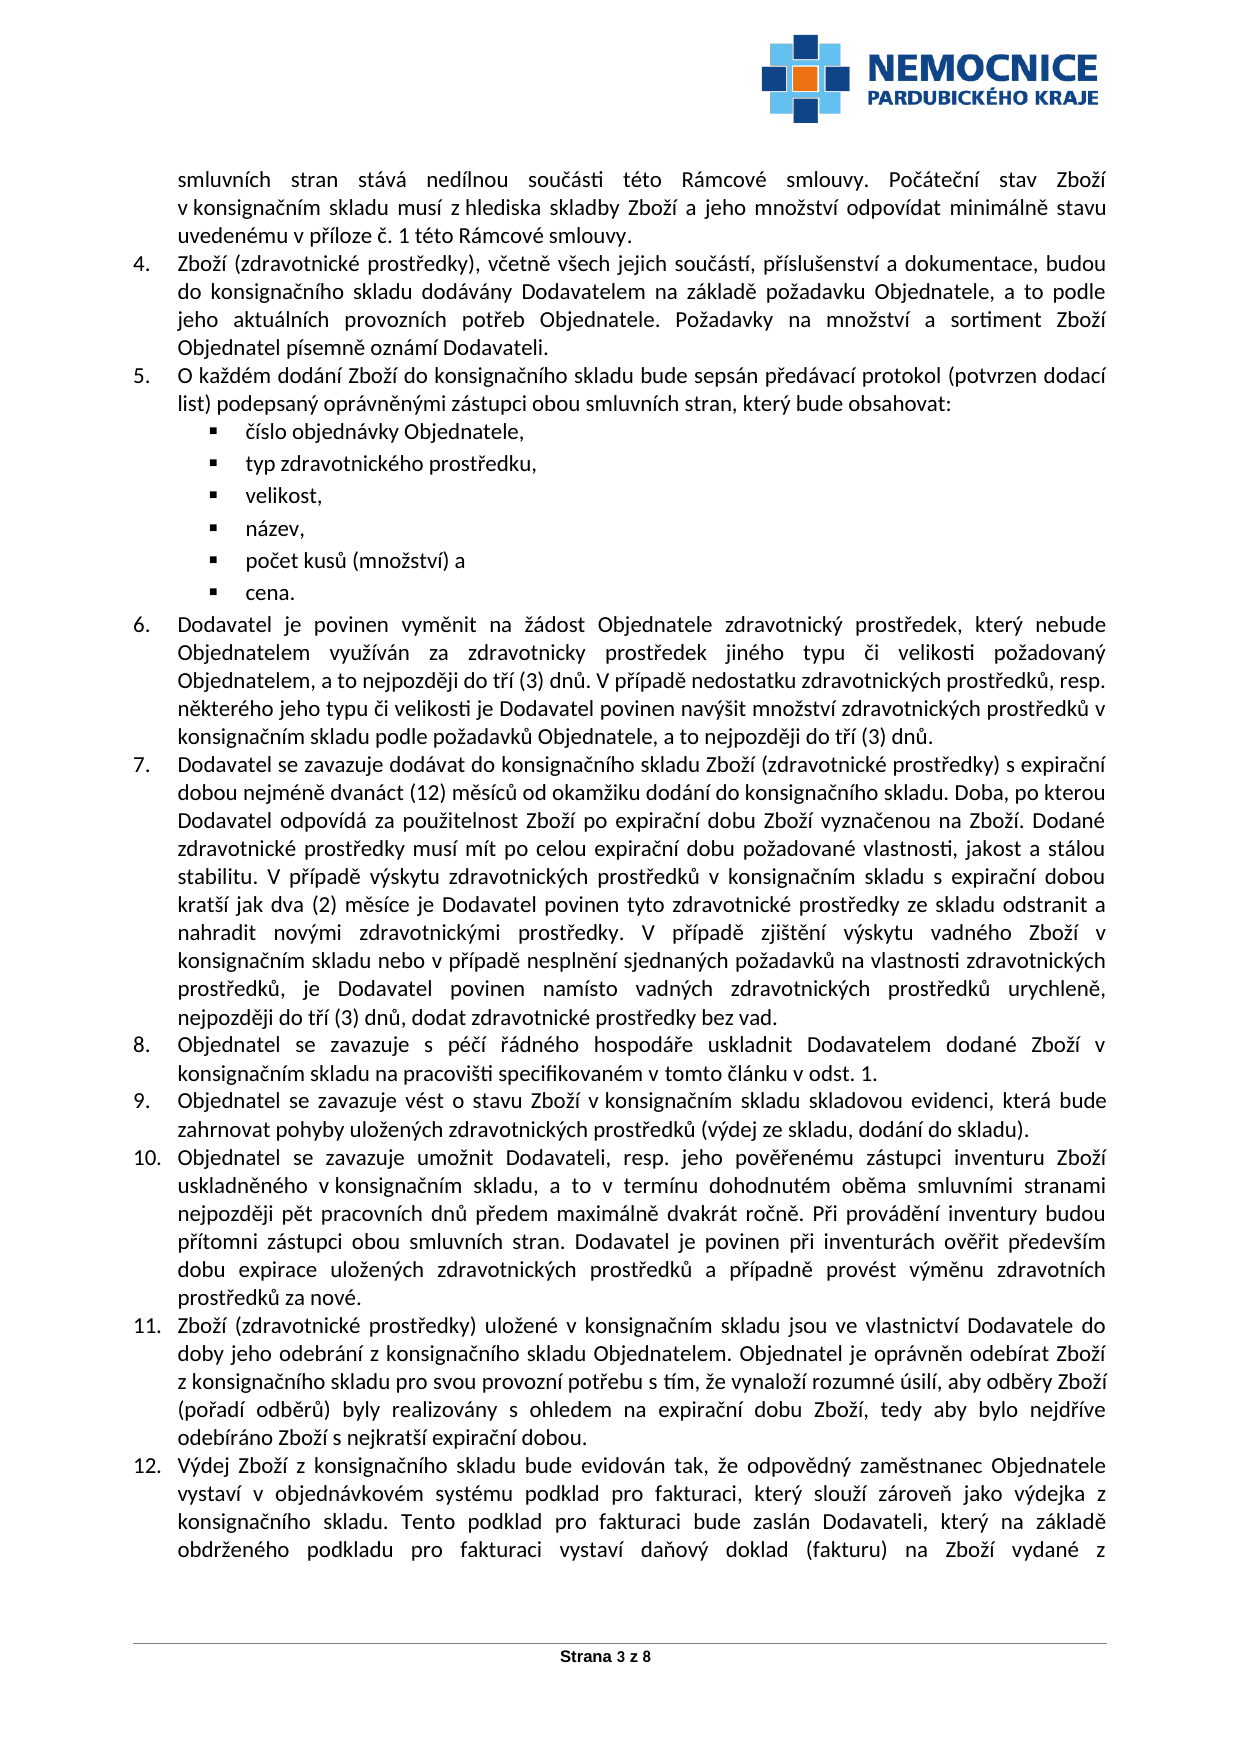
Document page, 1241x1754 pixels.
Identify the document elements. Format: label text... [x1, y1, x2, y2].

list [133, 165, 1107, 249]
list počet kusů (množství) a [208, 546, 1107, 574]
list Zboží (zdravotnické prostředky) uložené v konsignačním skladu jsou ve vlastnictví Dodavatele do doby jeho odebrání z konsignačního skladu Objednatelem. Objednatel je oprávněn odebírat Zboží z konsignačního skladu pro svou provozní potřebu s tím, že vynaloží rozumné úsilí, aby odběry Zboží (pořadí odběrů) byly realizovány s ohledem na expirační dobu Zboží, tedy aby bylo nejdříve odebíráno Zboží s nejkratší expirační dobou. [133, 1311, 1107, 1451]
list název, [208, 514, 1107, 542]
list Zboží (zdravotnické prostředky), včetně všech jejich součástí, příslušenství a dokumentace, budou do konsignačního skladu dodávány Dodavatelem na základě požadavku Objednatele, a to podle jeho aktuálních provozních potřeb Objednatele. Požadavky na množství a sortiment Zboží Objednatel písemně oznámí Dodavateli. [133, 249, 1107, 361]
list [133, 1451, 1107, 1563]
list Dodavatel se zavazuje dodávat do konsignačního skladu Zboží (zdravotnické prostředky) s expirační dobou nejméně dvanáct (12) měsíců od okamžiku dodání do konsignačního skladu. Doba, po kterou Dodavatel odpovídá za použitelnost Zboží po expirační dobu Zboží vyznačenou na Zboží. Dodané zdravotnické prostředky musí mít po celou expirační dobu požadované vlastnosti, jakost a stálou stabilitu. V případě výskytu zdravotnických prostředků v konsignačním skladu s expirační dobou kratší jak dva (2) měsíce je Dodavatel povinen tyto zdravotnické prostředky ze skladu odstranit a nahradit novými zdravotnickými prostředky. V případě zjištění výskytu vadného Zboží v konsignačním skladu nebo v případě nesplnění sjednaných požadavků na vlastnosti zdravotnických prostředků, je Dodavatel povinen namísto vadných zdravotnických prostředků urychleně, nejpozději do tří (3) dnů, dodat zdravotnické prostředky bez vad. [133, 750, 1107, 1031]
list cena. [208, 578, 1107, 606]
list O každém dodání Zboží do konsignačního skladu bude sepsán předávací protokol (potvrzen dodací list) podepsaný oprávněnými zástupci obou smluvních stran, který bude obsahovat: [133, 361, 1107, 417]
picture [760, 33, 1098, 124]
list Objednatel se zavazuje umožnit Dodavateli, resp. jeho pověřenému zástupci inventuru Zboží uskladněného v konsignačním skladu, a to v termínu dohodnutém oběma smluvními stranami nejpozději pět pracovních dnů předem maximálně dvakrát ročně. Při provádění inventury budou přítomni zástupci obou smluvních stran. Dodavatel je povinen při inventurách ověřit především dobu expirace uložených zdravotnických prostředků a případně provést výměnu zdravotních prostředků za nové. [133, 1143, 1107, 1311]
list číslo objednávky Objednatele, [208, 417, 1107, 445]
list typ zdravotnického prostředku, [208, 449, 1107, 477]
list Dodavatel je povinen vyměnit na žádost Objednatele zdravotnický prostředek, který nebude Objednatelem využíván za zdravotnicky prostředek jiného typu či velikosti požadovaný Objednatelem, a to nejpozději do tří (3) dnů. V případě nedostatku zdravotnických prostředků, resp. některého jeho typu či velikosti je Dodavatel povinen navýšit množství zdravotnických prostředků v konsignačním skladu podle požadavků Objednatele, a to nejpozději do tří (3) dnů. [133, 610, 1107, 750]
list Objednatel se zavazuje vést o stavu Zboží v konsignačním skladu skladovou evidenci, která bude zahrnovat pohyby uložených zdravotnických prostředků (výdej ze skladu, dodání do skladu). [133, 1087, 1107, 1143]
list Objednatel se zavazuje s péčí řádného hospodáře uskladnit Dodavatelem dodané Zboží v konsignačním skladu na pracovišti specifikovaném v tomto článku v odst. 1. [133, 1031, 1107, 1087]
list velikost, [208, 482, 1107, 509]
